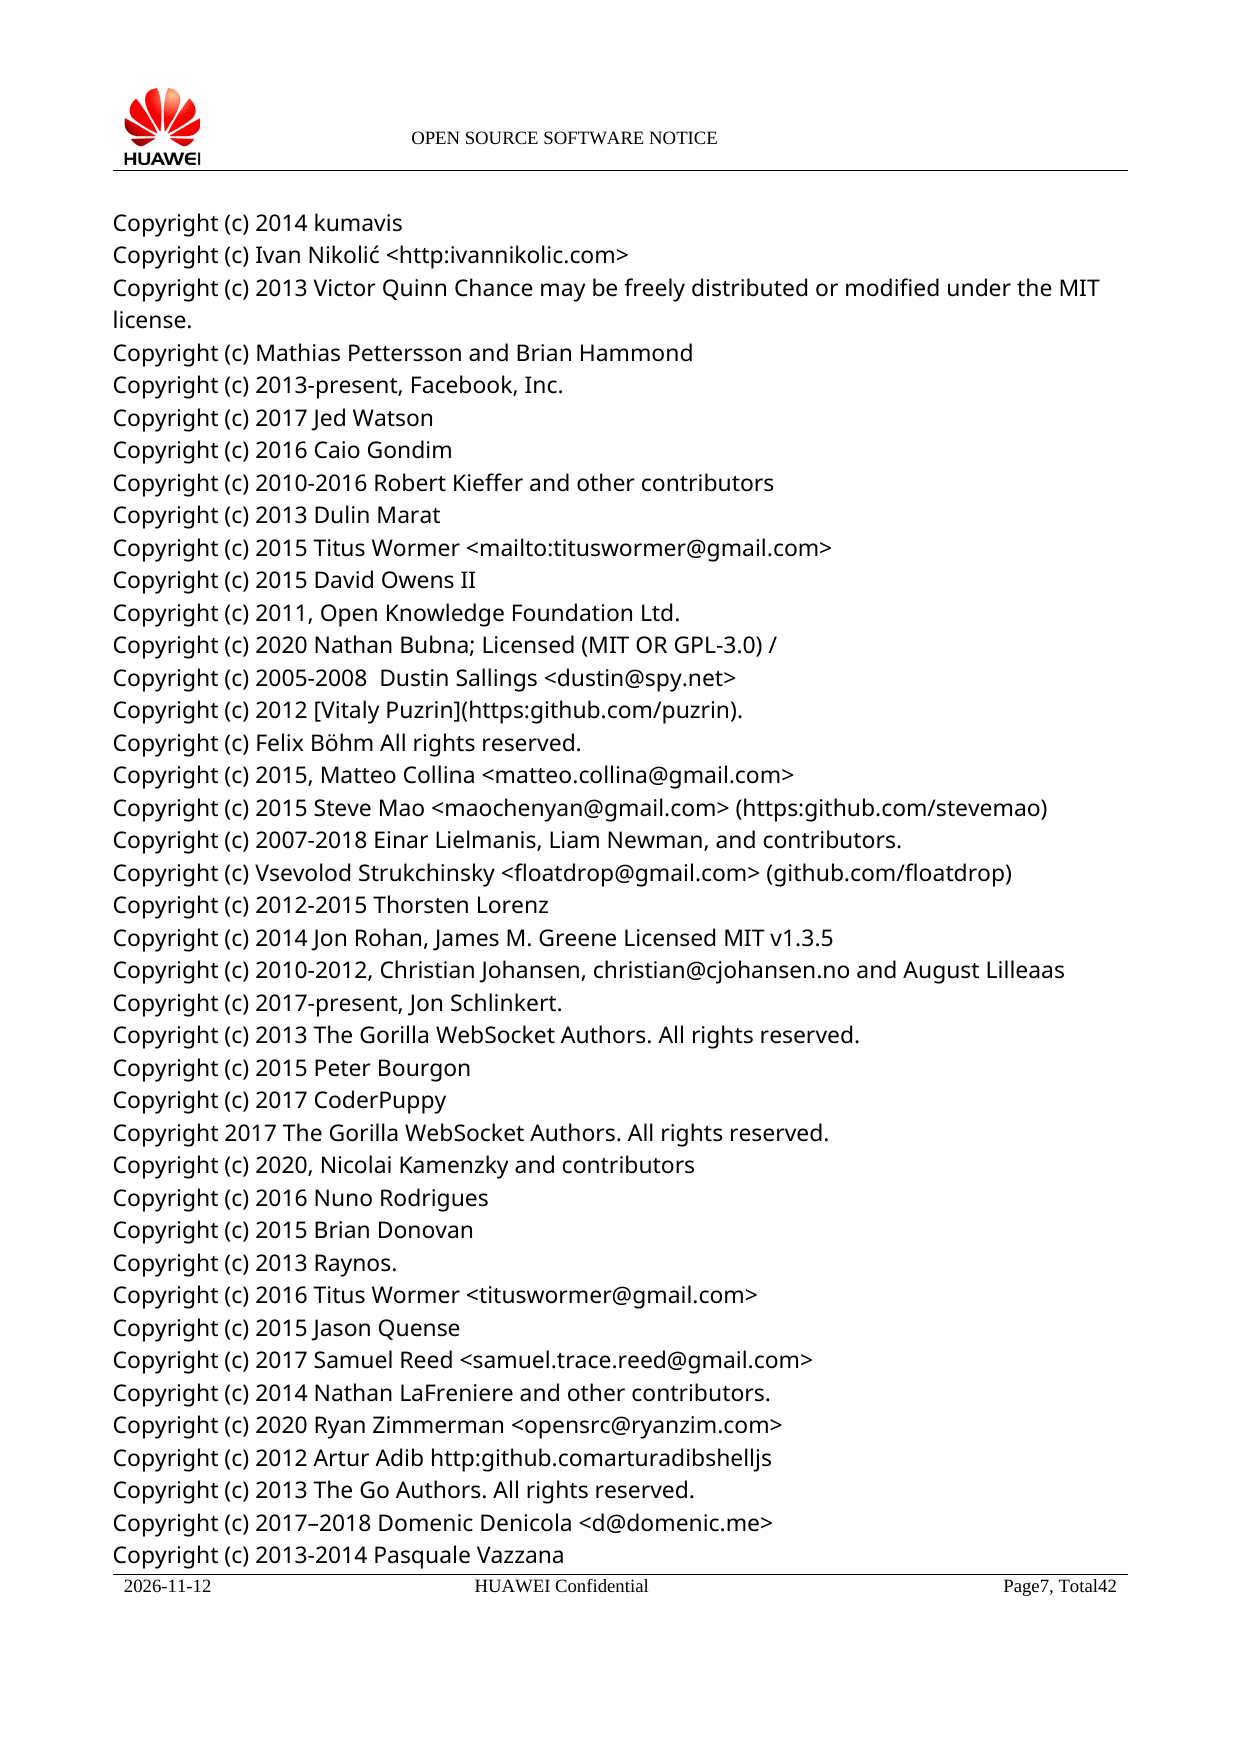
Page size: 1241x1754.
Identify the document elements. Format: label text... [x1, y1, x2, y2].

picture [124, 88, 201, 165]
